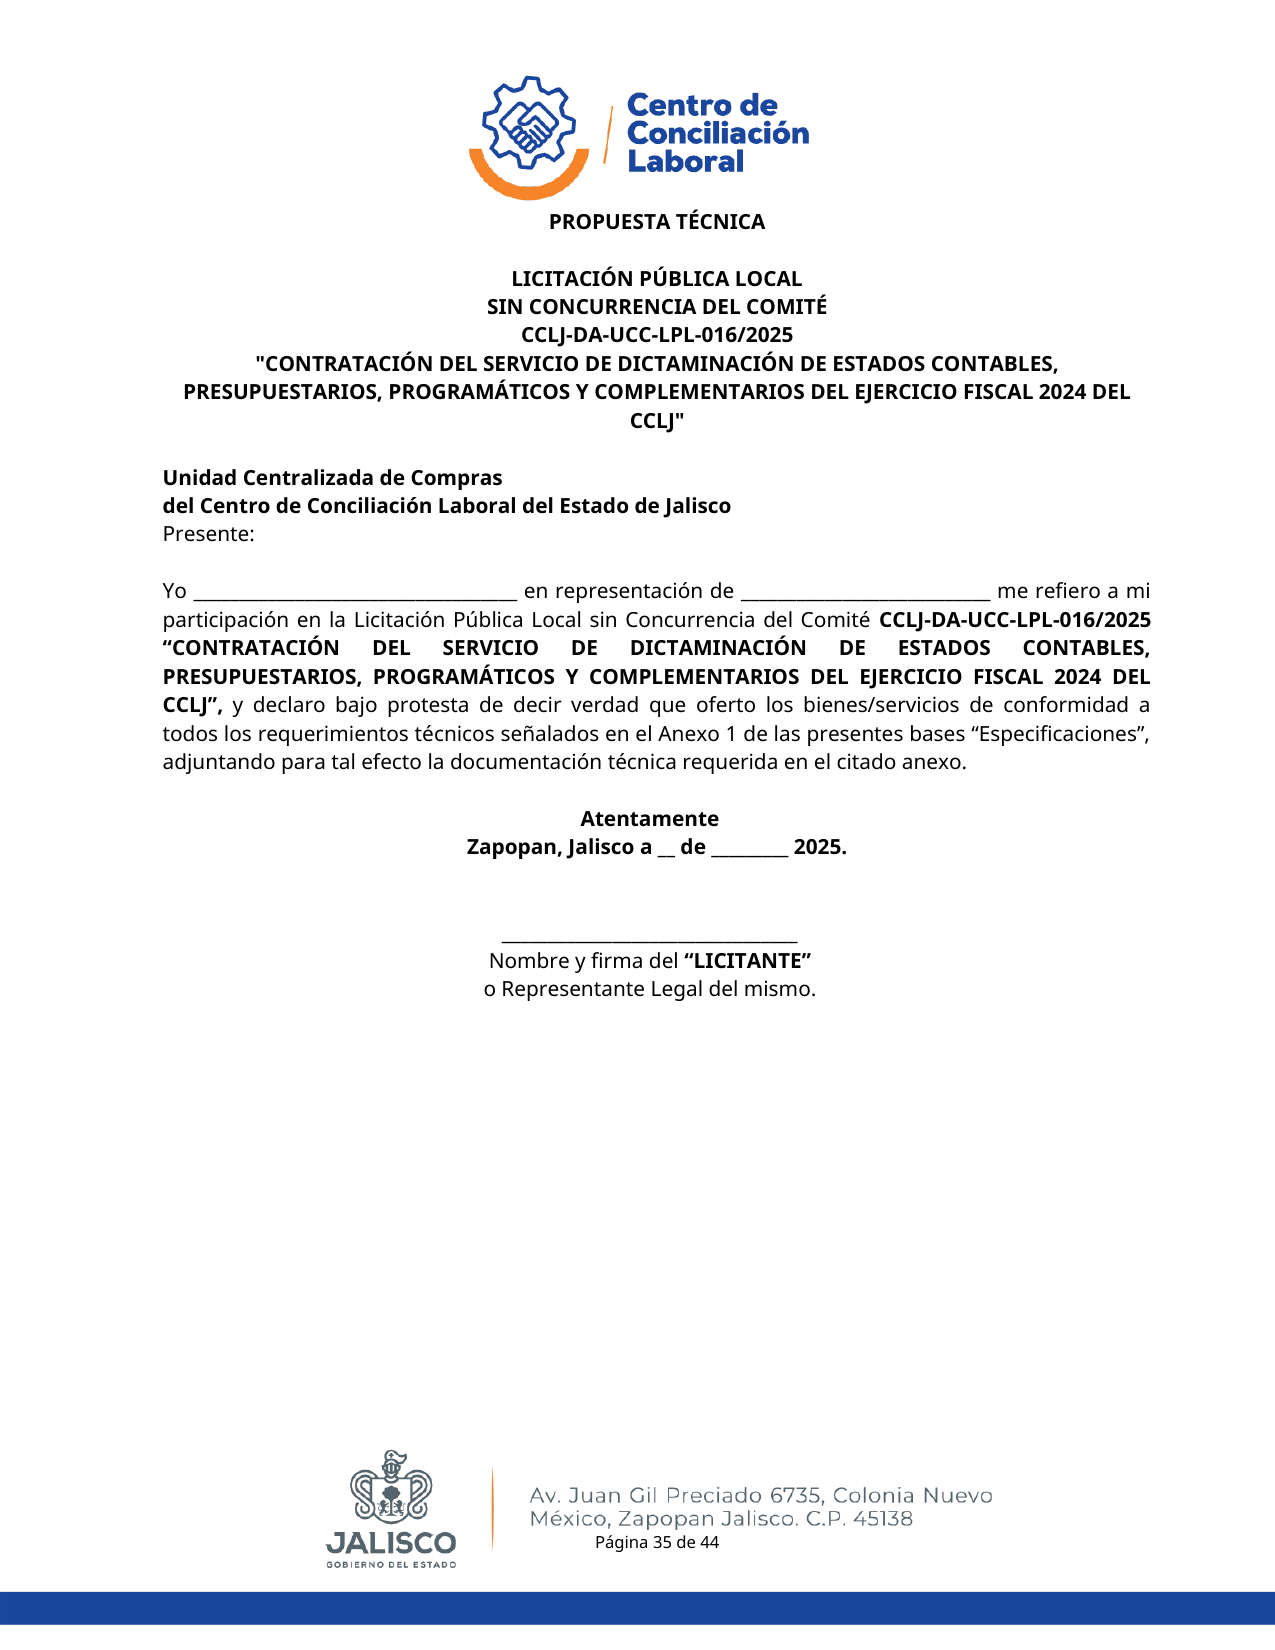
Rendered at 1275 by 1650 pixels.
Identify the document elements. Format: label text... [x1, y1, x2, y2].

text del Centro de Conciliación Laboral del Estado de Jalisco [162, 491, 1152, 519]
text Atentamente [162, 804, 1137, 832]
text ________________________________ [162, 918, 1137, 946]
text "CONTRATACIÓN DEL SERVICIO DE DICTAMINACIÓN DE ESTADOS CONTABLES, PRESUPUESTARIOS, PROGRAMÁTICOS Y COMPLEMENTARIOS DEL EJERCICIO FISCAL 2024 DEL CCLJ" [162, 349, 1152, 434]
text LICITACIÓN PÚBLICA LOCAL [162, 264, 1152, 292]
text Presente: [162, 519, 1152, 548]
text SIN CONCURRENCIA DEL COMITÉ [162, 292, 1152, 321]
text Unidad Centralizada de Compras [162, 463, 1152, 491]
text Zapopan, Jalisco a __ de _________ 2025. [162, 832, 1152, 861]
text o Representante Legal del mismo. [162, 974, 1137, 1003]
picture [0, 3, 1275, 1650]
text Nombre y firma del “LICITANTE” [162, 946, 1137, 974]
text PROPUESTA TÉCNICA [162, 207, 1152, 235]
text CCLJ-DA-UCC-LPL-016/2025 [162, 321, 1152, 349]
text Yo ___________________________________ en representación de ___________________________ me refiero a mi participación en la Licitación Pública Local sin Concurrencia del Comité CCLJ-DA-UCC-LPL-016/2025 “CONTRATACIÓN DEL SERVICIO DE DICTAMINACIÓN DE ESTADOS CONTABLES, PRESUPUESTARIOS, PROGRAMÁTICOS Y COMPLEMENTARIOS DEL EJERCICIO FISCAL 2024 DEL CCLJ”, y declaro bajo protesta de decir verdad que oferto los bienes/servicios de conformidad a todos los requerimientos técnicos señalados en el Anexo 1 de las presentes bases “Especificaciones”, adjuntando para tal efecto la documentación técnica requerida en el citado anexo. [162, 576, 1152, 776]
